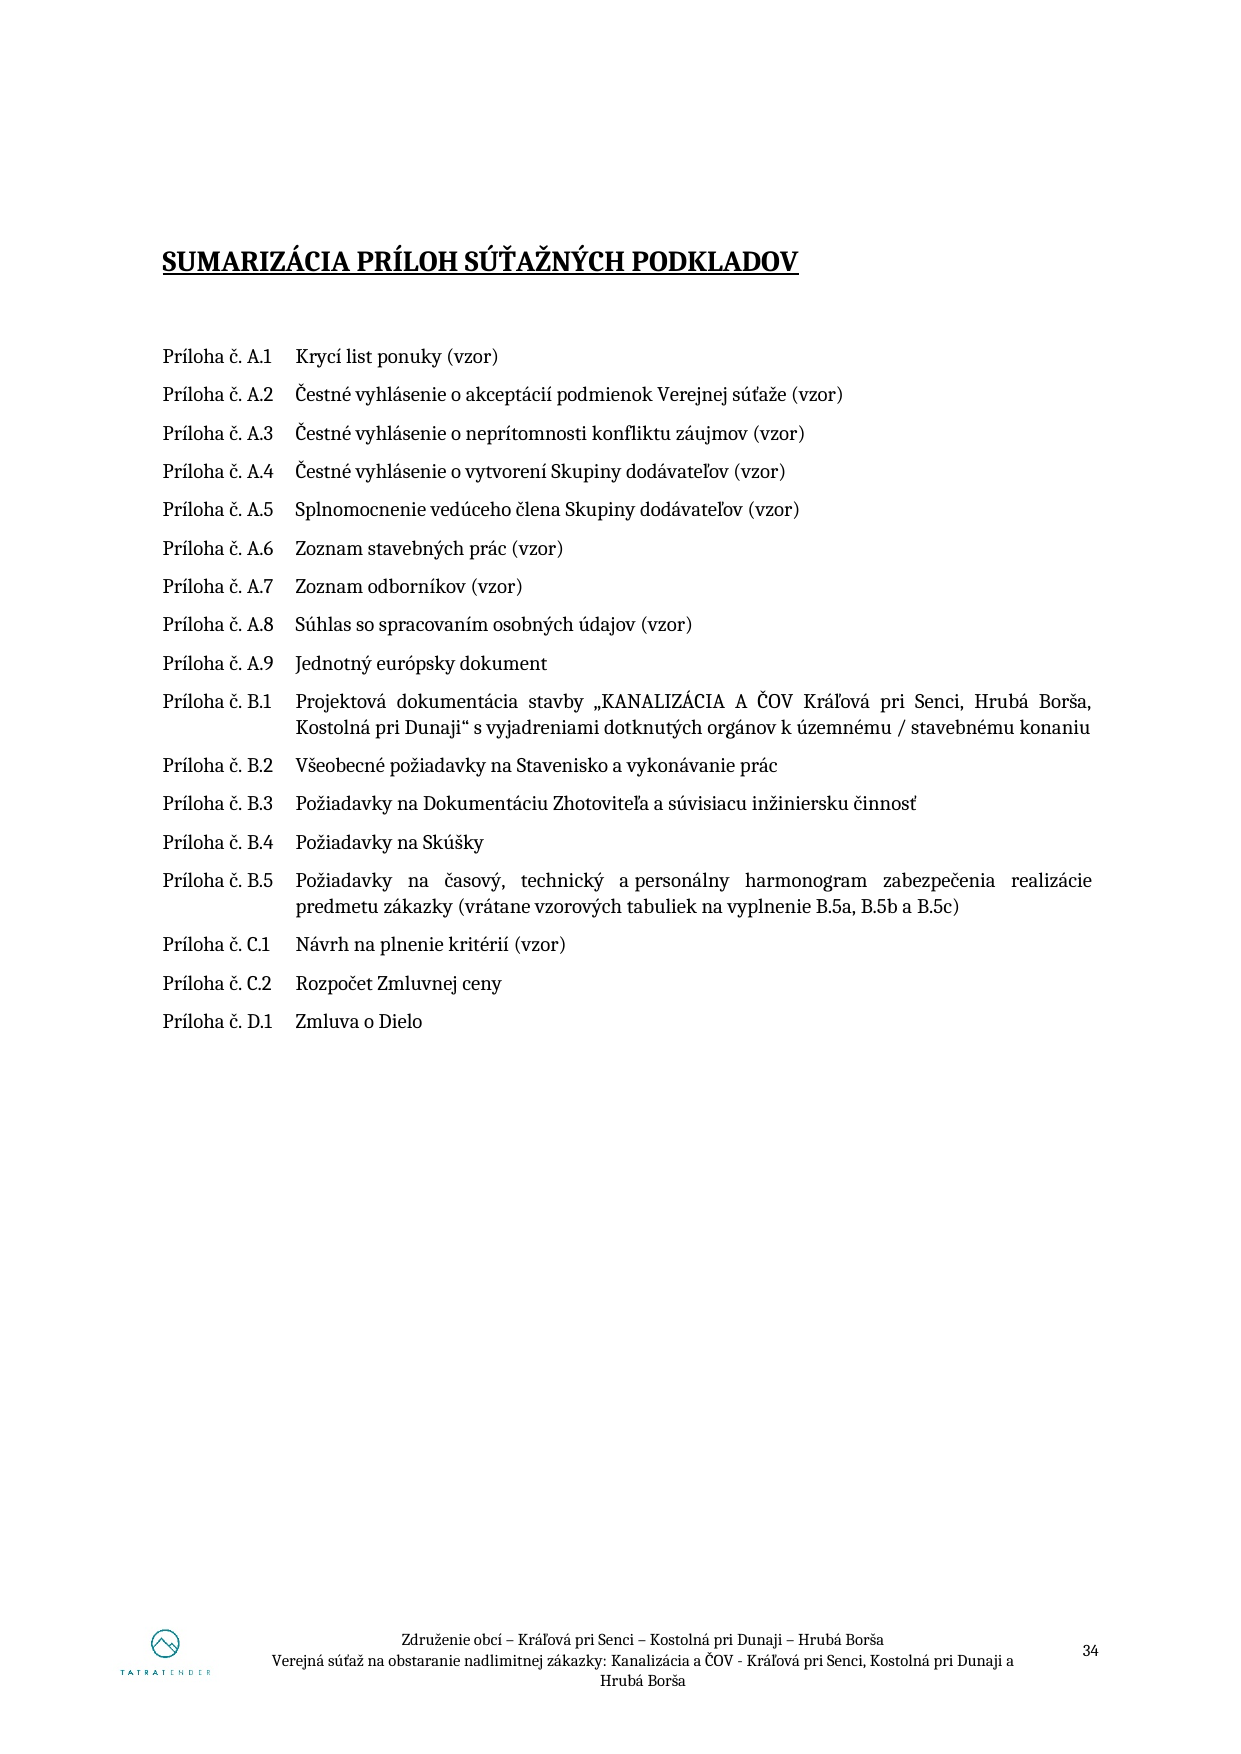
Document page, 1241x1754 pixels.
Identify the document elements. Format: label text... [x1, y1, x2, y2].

text Príloha č. A.6 Zoznam stavebných prác (vzor) [162, 536, 1092, 560]
text Príloha č. A.2 Čestné vyhlásenie o akceptácií podmienok Verejnej súťaže (vzor) [162, 383, 1092, 407]
text Príloha č. A.5 Splnomocnenie vedúceho člena Skupiny dodávateľov (vzor) [162, 498, 1092, 522]
text Príloha č. B.4 Požiadavky na Skúšky [162, 830, 1092, 854]
text Príloha č. A.1 Krycí list ponuky (vzor) [162, 344, 1092, 368]
text Príloha č. A.4 Čestné vyhlásenie o vytvorení Skupiny dodávateľov (vzor) [162, 459, 1092, 483]
text Príloha č. B.1 Projektová dokumentácia stavby „KANALIZÁCIA A ČOV Kráľová pri Senci, Hrubá Borša, Kostolná pri Dunaji“ s vyjadreniami dotknutých orgánov k územnému / stavebnému konaniu [162, 689, 1092, 739]
picture [99, 1605, 231, 1699]
text Príloha č. B.3 Požiadavky na Dokumentáciu Zhotoviteľa a súvisiacu inžiniersku činnosť [162, 792, 1092, 816]
text Príloha č. A.8 Súhlas so spracovaním osobných údajov (vzor) [162, 613, 1092, 637]
text Príloha č. A.9 Jednotný európsky dokument [162, 651, 1092, 675]
text Príloha č. C.1 Návrh na plnenie kritérií (vzor) [162, 933, 1092, 957]
subtitle SUMARIZÁCIA PRÍLOH SÚŤAŽNÝCH PODKLADOV [162, 245, 1092, 278]
text Príloha č. A.3 Čestné vyhlásenie o neprítomnosti konfliktu záujmov (vzor) [162, 421, 1092, 445]
text Príloha č. C.2 Rozpočet Zmluvnej ceny [162, 971, 1092, 995]
text Príloha č. B.2 Všeobecné požiadavky na Stavenisko a vykonávanie prác [162, 754, 1092, 778]
text Príloha č. A.7 Zoznam odborníkov (vzor) [162, 574, 1092, 598]
text Príloha č. B.5 Požiadavky na časový, technický a personálny harmonogram zabezpečenia realizácie predmetu zákazky (vrátane vzorových tabuliek na vyplnenie B.5a, B.5b a B.5c) [162, 869, 1092, 918]
text Príloha č. D.1 Zmluva o Dielo [162, 1009, 1092, 1033]
